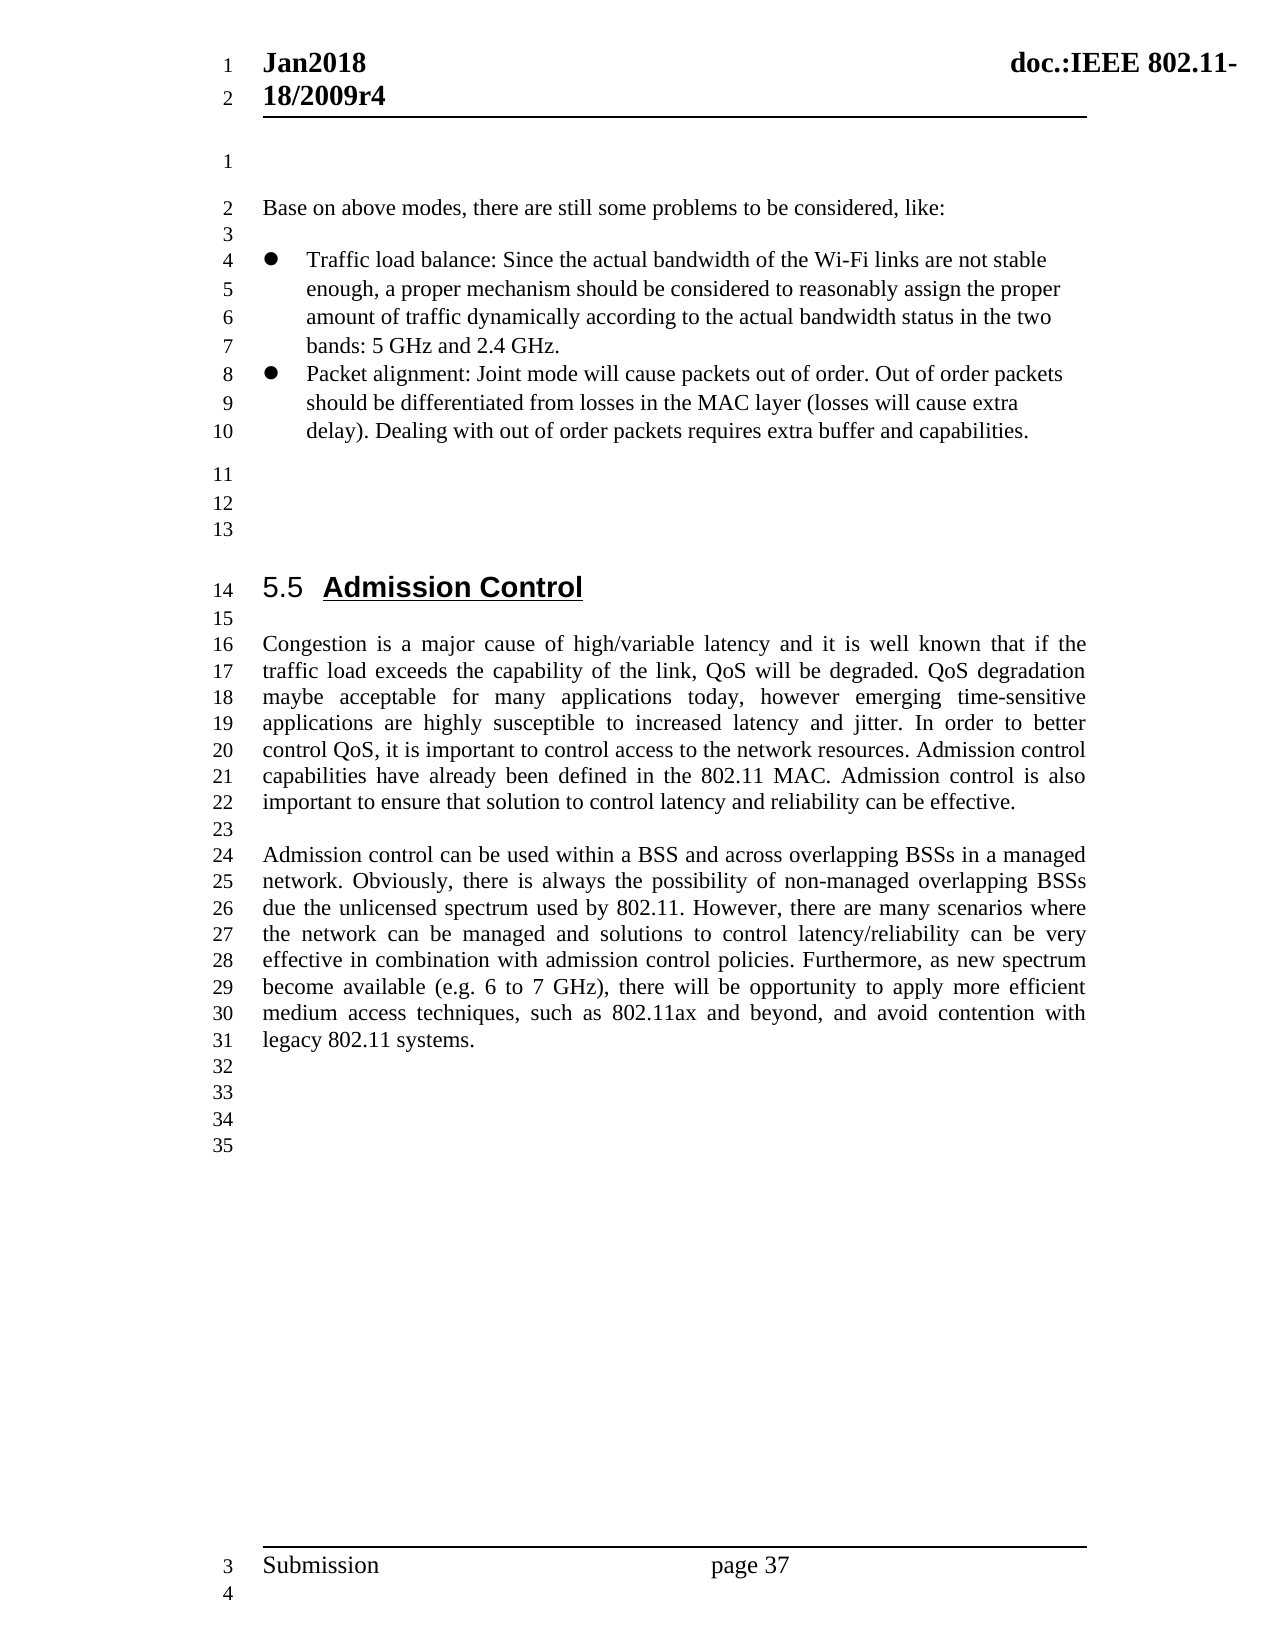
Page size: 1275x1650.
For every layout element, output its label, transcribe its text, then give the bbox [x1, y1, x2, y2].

list Traffic load balance: Since the actual bandwidth of the Wi-Fi links are not stable enough, a proper mechanism should be considered to reasonably assign the proper amount of traffic dynamically according to the actual bandwidth status in the two bands: 5 GHz and 2.4 GHz. [262, 246, 1087, 358]
text Congestion is a major cause of high/variable latency and it is well known that if the traffic load exceeds the capability of the link, QoS will be degraded. QoS degradation maybe acceptable for many applications today, however emerging time-sensitive applications are highly susceptible to increased latency and jitter. In order to better control QoS, it is important to control access to the network resources. Admission control capabilities have already been defined in the 802.11 MAC. Admission control is also important to ensure that solution to control latency and reliability can be effective. [262, 630, 1087, 815]
text Admission control can be used within a BSS and across overlapping BSSs in a managed network. Obviously, there is always the possibility of non-managed overlapping BSSs due the unlicensed spectrum used by 802.11. However, there are many scenarios where the network can be managed and solutions to control latency/reliability can be very effective in combination with admission control policies. Furthermore, as new spectrum become available (e.g. 6 to 7 GHz), there will be opportunity to apply more efficient medium access techniques, such as 802.11ax and beyond, and avoid contention with legacy 802.11 systems. [262, 841, 1087, 1052]
list Packet alignment: Joint mode will cause packets out of order. Out of order packets should be differentiated from losses in the MAC layer (losses will cause extra delay). Dealing with out of order packets requires extra buffer and capabilities. [262, 360, 1087, 443]
subtitle Admission Control [262, 570, 1087, 604]
text Base on above modes, there are still some problems to be considered, like: [262, 194, 1087, 220]
